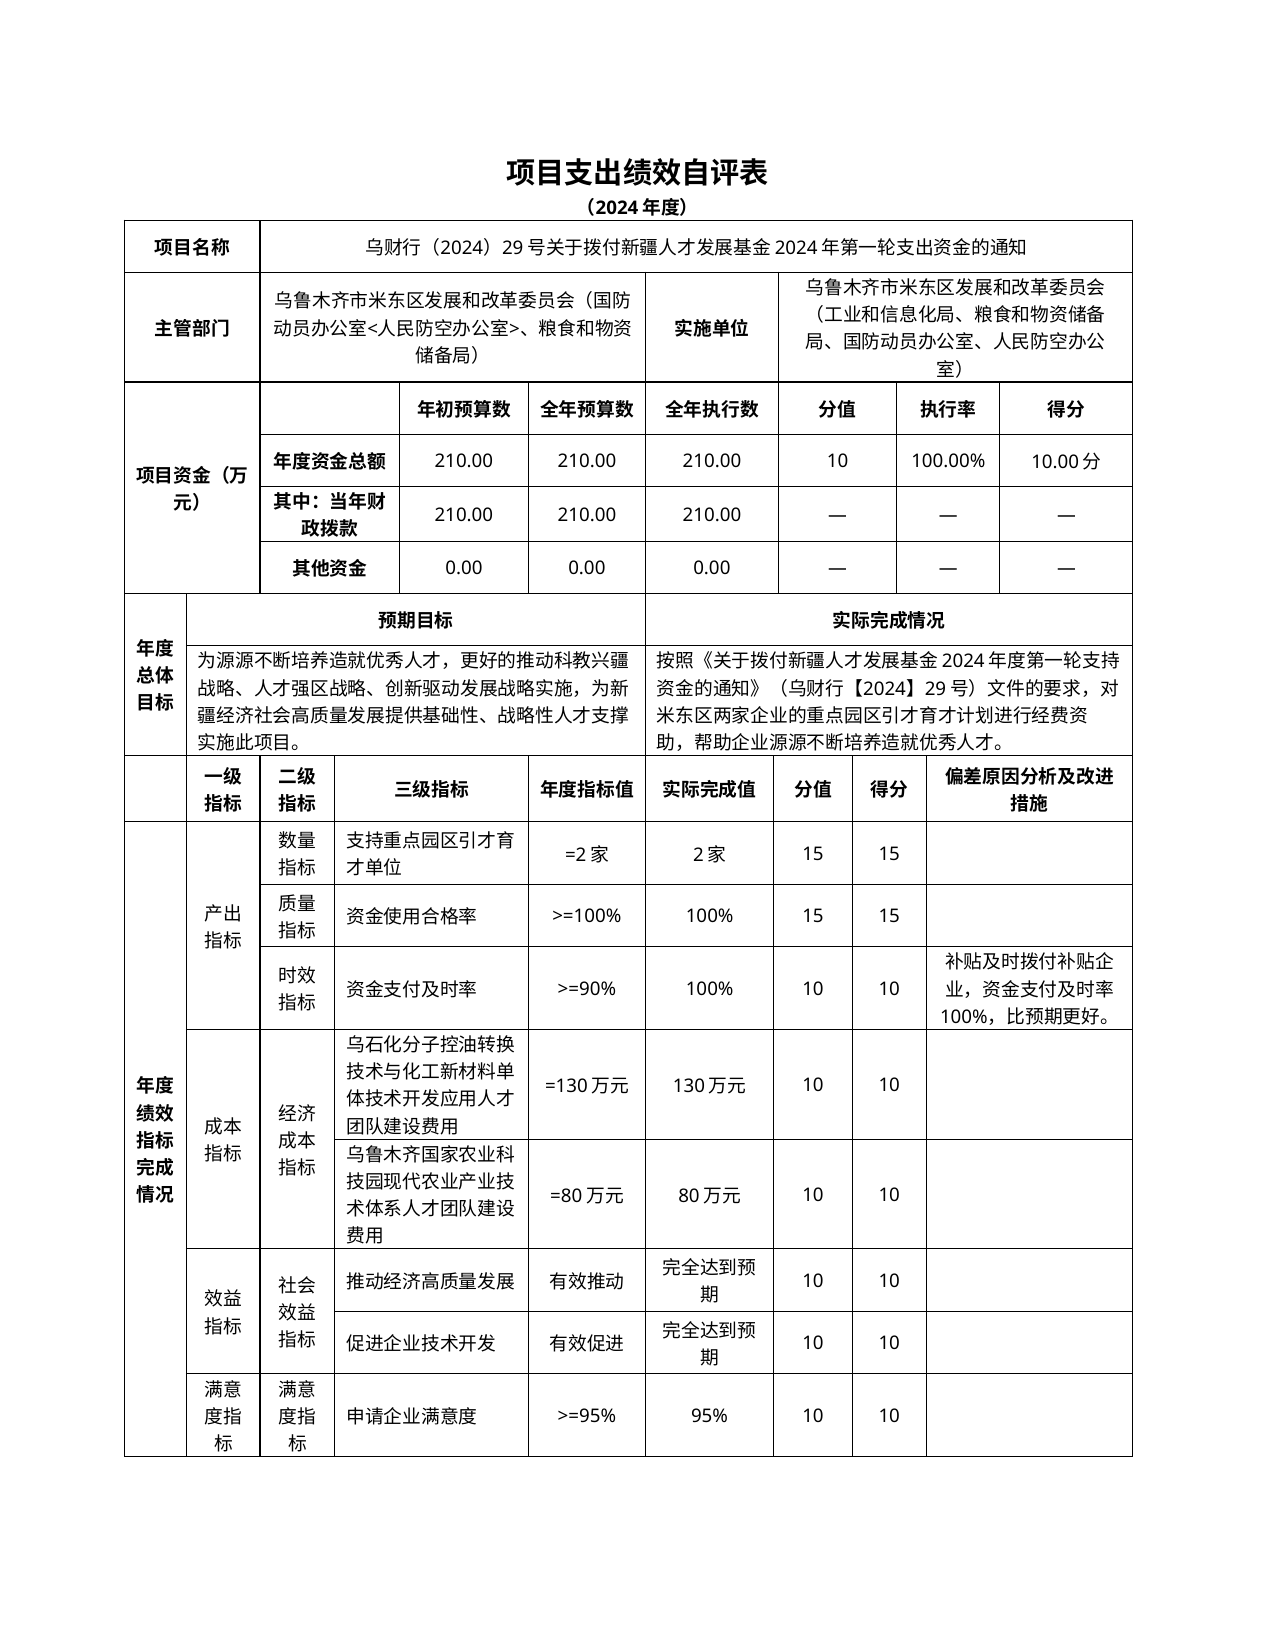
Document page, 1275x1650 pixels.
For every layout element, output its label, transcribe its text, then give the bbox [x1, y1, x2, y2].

table_cell 210.00 [646, 487, 778, 541]
text 项目支出绩效自评表 [187, 150, 1087, 192]
table_cell 10.00分 [1000, 435, 1132, 486]
table_cell 130万元 [646, 1030, 773, 1138]
table_cell 10 [774, 1030, 852, 1138]
table_cell 0.00 [646, 542, 778, 593]
table_cell 社会效益指标 [261, 1249, 334, 1373]
table_cell — [897, 542, 999, 593]
table_cell >=90% [529, 947, 645, 1029]
table_cell [927, 1140, 1132, 1248]
table_cell 促进企业技术开发 [335, 1312, 528, 1373]
table_cell 乌鲁木齐市米东区发展和改革委员会（国防动员办公室<人民防空办公室>、粮食和物资储备局） [261, 273, 645, 381]
table_cell 资金支付及时率 [335, 947, 528, 1029]
table_cell 质量指标 [261, 885, 334, 946]
table_cell 乌鲁木齐国家农业科技园现代农业产业技术体系人才团队建设费用 [335, 1140, 528, 1248]
text （2024年度） [187, 192, 1087, 219]
table_cell 成本指标 [187, 1030, 259, 1248]
table_cell 实际完成情况 [646, 594, 1132, 645]
table_cell 项目资金（万元） [125, 383, 259, 593]
table_cell 执行率 [897, 383, 999, 433]
table_cell 10 [774, 1312, 852, 1373]
table_cell 0.00 [529, 542, 645, 593]
table_cell =130万元 [529, 1030, 645, 1138]
table_header 项目名称 [125, 221, 259, 272]
table_cell 100% [646, 947, 773, 1029]
table_cell 10 [853, 1030, 926, 1138]
table_cell 偏差原因分析及改进措施 [927, 756, 1132, 821]
table_cell 为源源不断培养造就优秀人才，更好的推动科教兴疆战略、人才强区战略、创新驱动发展战略实施，为新疆经济社会高质量发展提供基础性、战略性人才支撑实施此项目。 [187, 646, 645, 755]
table_cell 实施单位 [646, 273, 778, 381]
table_cell 2家 [646, 822, 773, 883]
table_cell 按照《关于拨付新疆人才发展基金2024年度第一轮支持资金的通知》（乌财行【2024】29号）文件的要求，对米东区两家企业的重点园区引才育才计划进行经费资助，帮助企业源源不断培养造就优秀人才。 [646, 646, 1132, 755]
table_cell 10 [853, 947, 926, 1029]
table_cell 一级指标 [187, 756, 259, 821]
table_cell 80万元 [646, 1140, 773, 1248]
table_cell 全年执行数 [646, 383, 778, 433]
table_cell 95% [646, 1374, 773, 1456]
table_cell 年度指标值 [529, 756, 645, 821]
table_cell 支持重点园区引才育才单位 [335, 822, 528, 883]
table_cell [927, 1374, 1132, 1456]
table_cell 年度绩效指标完成情况 [125, 822, 186, 1456]
table_cell 15 [774, 885, 852, 946]
table_cell >=95% [529, 1374, 645, 1456]
table_cell 10 [853, 1312, 926, 1373]
table_cell =80万元 [529, 1140, 645, 1248]
table_cell 10 [774, 1140, 852, 1248]
table_cell [927, 1312, 1132, 1373]
table_cell 时效指标 [261, 947, 334, 1029]
table_cell [927, 1249, 1132, 1311]
table_cell 主管部门 [125, 273, 259, 381]
table_cell 乌石化分子控油转换技术与化工新材料单体技术开发应用人才团队建设费用 [335, 1030, 528, 1138]
table_cell 产出指标 [187, 822, 259, 1029]
table_cell 推动经济高质量发展 [335, 1249, 528, 1311]
table_cell 15 [853, 822, 926, 883]
table_cell 15 [853, 885, 926, 946]
table_cell 实际完成值 [646, 756, 773, 821]
table_cell 分值 [774, 756, 852, 821]
table_cell 申请企业满意度 [335, 1374, 528, 1456]
table_cell 数量指标 [261, 822, 334, 883]
table_cell 年初预算数 [400, 383, 528, 433]
table_cell — [1000, 487, 1132, 541]
table_cell 分值 [779, 383, 896, 433]
table_cell 10 [774, 1249, 852, 1311]
table_cell 210.00 [529, 487, 645, 541]
table_cell 年度总体目标 [125, 594, 186, 755]
table_cell 效益指标 [187, 1249, 259, 1373]
table_cell [125, 756, 186, 821]
table_cell 10 [853, 1140, 926, 1248]
table_cell [927, 1030, 1132, 1138]
table_cell 预期目标 [187, 594, 645, 645]
table_cell 资金使用合格率 [335, 885, 528, 946]
table_cell 完全达到预期 [646, 1249, 773, 1311]
table_cell 二级指标 [261, 756, 334, 821]
table_cell 10 [853, 1374, 926, 1456]
table_cell 有效推动 [529, 1249, 645, 1311]
table_cell 10 [779, 435, 896, 486]
table_cell 其他资金 [261, 542, 399, 593]
table_cell 15 [774, 822, 852, 883]
table_cell =2家 [529, 822, 645, 883]
table_cell 10 [774, 947, 852, 1029]
table_cell 210.00 [529, 435, 645, 486]
table_cell 有效促进 [529, 1312, 645, 1373]
table_cell 10 [774, 1374, 852, 1456]
table_cell 210.00 [400, 435, 528, 486]
table_cell — [779, 542, 896, 593]
table_cell — [779, 487, 896, 541]
table_cell 三级指标 [335, 756, 528, 821]
table_cell [927, 822, 1132, 883]
table_cell — [897, 487, 999, 541]
table_cell 全年预算数 [529, 383, 645, 433]
table_cell — [1000, 542, 1132, 593]
table_cell 年度资金总额 [261, 435, 399, 486]
table_cell 210.00 [400, 487, 528, 541]
table_cell >=100% [529, 885, 645, 946]
table_cell 乌鲁木齐市米东区发展和改革委员会（工业和信息化局、粮食和物资储备局、国防动员办公室、人民防空办公室） [779, 273, 1132, 381]
table_cell 补贴及时拨付补贴企业，资金支付及时率100%，比预期更好。 [927, 947, 1132, 1029]
table_cell 100.00% [897, 435, 999, 486]
table_cell 10 [853, 1249, 926, 1311]
table_cell 0.00 [400, 542, 528, 593]
table_header 乌财行（2024）29号关于拨付新疆人才发展基金2024年第一轮支出资金的通知 [261, 221, 1132, 272]
table_cell 满意度指标 [187, 1374, 259, 1456]
table_cell 得分 [1000, 383, 1132, 433]
table_cell 其中：当年财政拨款 [261, 487, 399, 541]
table_cell 得分 [853, 756, 926, 821]
table_cell [261, 383, 399, 433]
table_cell 完全达到预期 [646, 1312, 773, 1373]
table_cell 满意度指标 [261, 1374, 334, 1456]
table_cell [927, 885, 1132, 946]
table_cell 210.00 [646, 435, 778, 486]
table_cell 经济成本指标 [261, 1030, 334, 1248]
table_cell 100% [646, 885, 773, 946]
